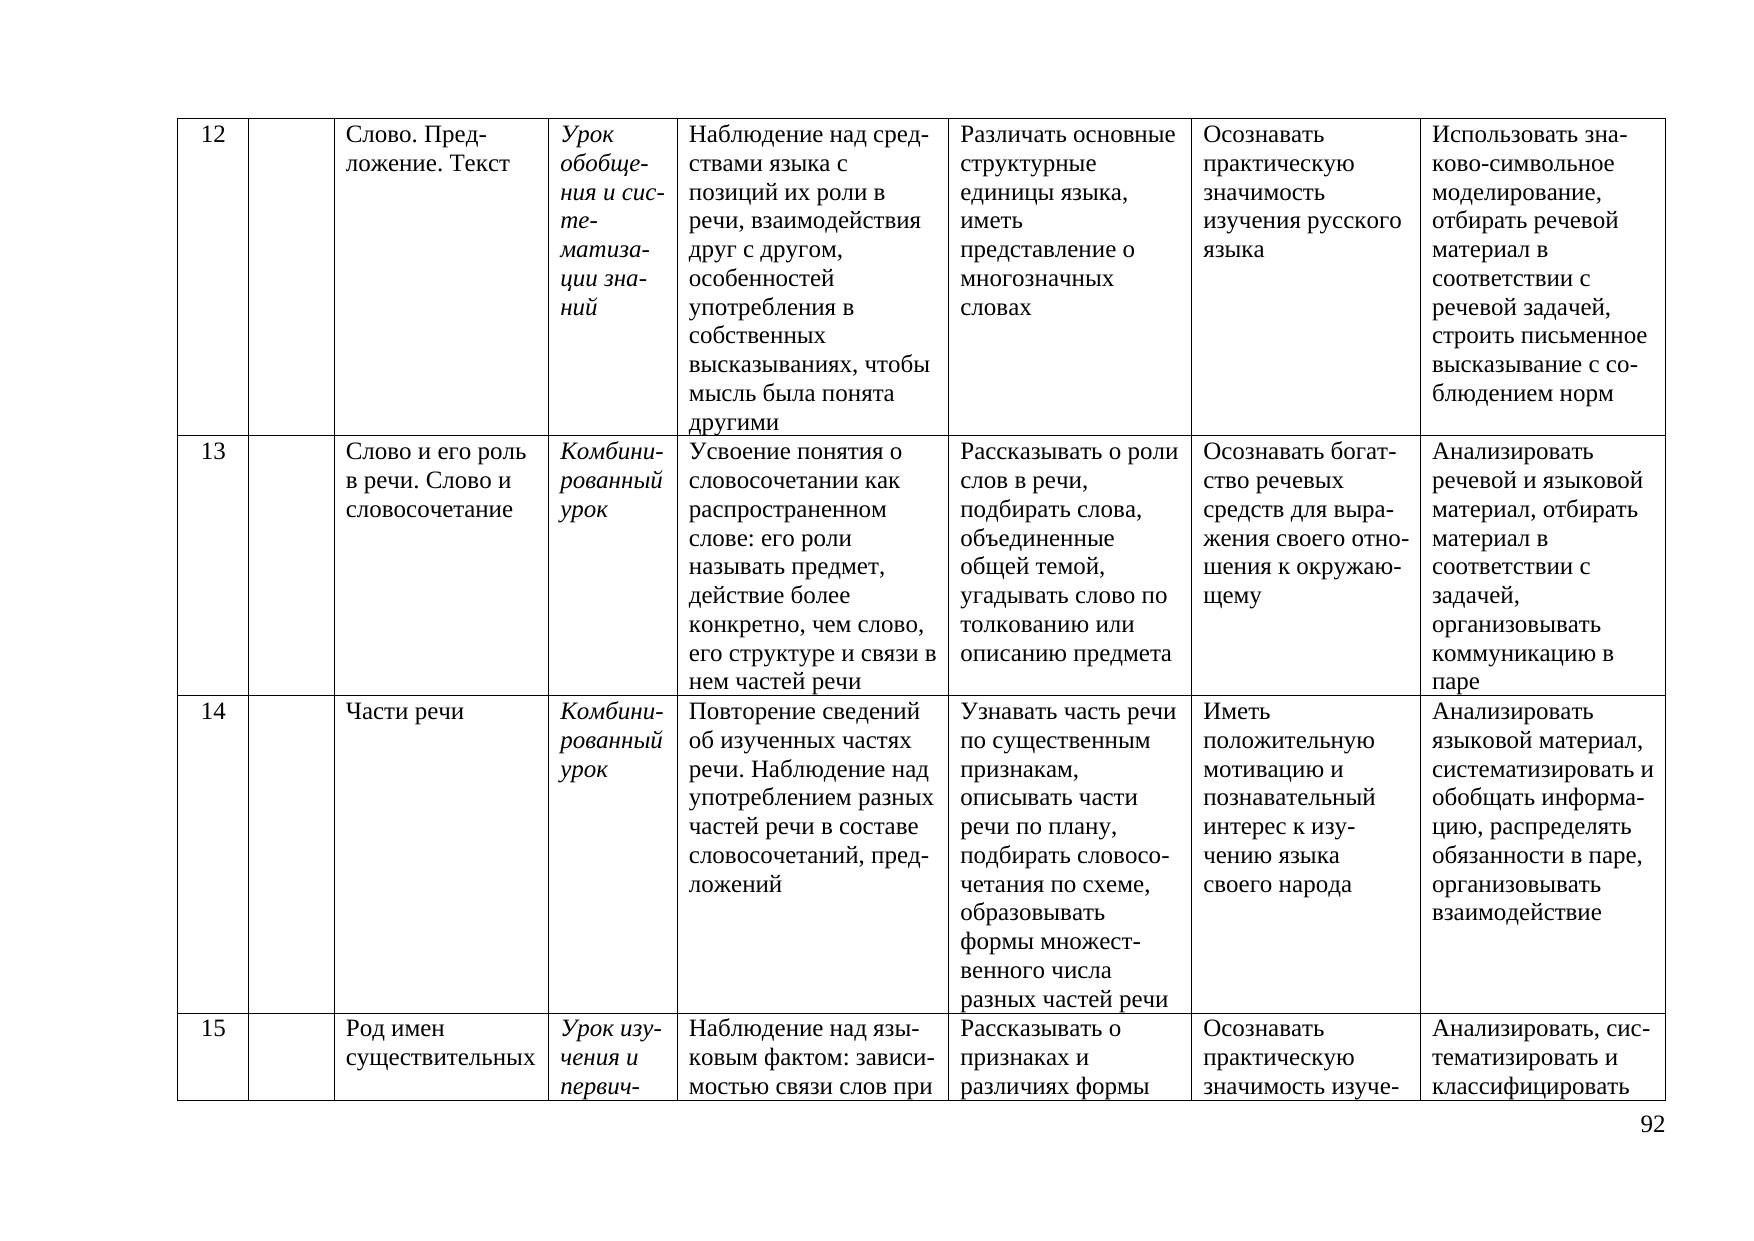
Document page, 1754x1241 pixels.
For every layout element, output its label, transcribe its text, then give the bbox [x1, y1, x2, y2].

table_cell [335, 1014, 548, 1100]
table_cell Слово. Предложение. Текст [335, 119, 548, 435]
table_cell [249, 1014, 334, 1100]
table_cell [678, 1014, 948, 1100]
table_cell Усвоение понятия о словосочетании как распространенном слове: его роли называть предмет, действие более конкретно, чем слово, его структуре и связи в нем частей речи [678, 436, 948, 695]
table_cell 13 [178, 436, 248, 695]
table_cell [549, 1014, 677, 1100]
table_cell [249, 436, 334, 695]
table_cell Осознавать богатство речевых средств для выражения своего отношения к окружающему [1192, 436, 1420, 695]
table_cell Иметь положительную мотивацию и познавательный интерес к изучению языка своего народа [1192, 696, 1420, 1012]
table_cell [1192, 1014, 1420, 1100]
table_cell Наблюдение над средствами языка с позиций их роли в речи, взаимодействия друг с другом, особенностей употребления в собственных высказываниях, чтобы мысль была понята другими [678, 119, 948, 435]
table_cell Комбинированный урок [549, 696, 677, 1012]
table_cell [949, 1014, 1191, 1100]
table_cell 12 [178, 119, 248, 435]
table_cell Узнавать часть речи по существенным признакам, описывать части речи по плану, подбирать словосочетания по схеме, образовывать формы множественного числа разных частей речи [949, 696, 1191, 1012]
table_cell Повторение сведений об изученных частях речи. Наблюдение над употреблением разных частей речи в составе словосочетаний, предложений [678, 696, 948, 1012]
table_cell Использовать знаково-символьное моделирование, отбирать речевой материал в соответствии с речевой задачей, строить письменное высказывание с соблюдением норм [1421, 119, 1665, 435]
table_cell Различать основные структурные единицы языка, иметь представление о многозначных словах [949, 119, 1191, 435]
table_cell Урок обобщения и систематизации знаний [549, 119, 677, 435]
table_cell Части речи [335, 696, 548, 1012]
table_cell 14 [178, 696, 248, 1012]
table_cell Анализировать языковой материал, систематизировать и обобщать информацию, распределять обязанности в паре, организовывать взаимодействие [1421, 696, 1665, 1012]
table_cell Рассказывать о роли слов в речи, подбирать слова, объединенные общей темой, угадывать слово по толкованию или описанию предмета [949, 436, 1191, 695]
table_cell [249, 696, 334, 1012]
table_cell Осознавать практическую значимость изучения русского языка [1192, 119, 1420, 435]
table_cell Анализировать речевой и языковой материал, отбирать материал в соответствии с задачей, организовывать коммуникацию в паре [1421, 436, 1665, 695]
table_cell 15 [178, 1014, 248, 1100]
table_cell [1421, 1014, 1665, 1100]
table_cell Комбинированный урок [549, 436, 677, 695]
table_cell [249, 119, 334, 435]
table_cell Слово и его роль в речи. Слово и словосочетание [335, 436, 548, 695]
